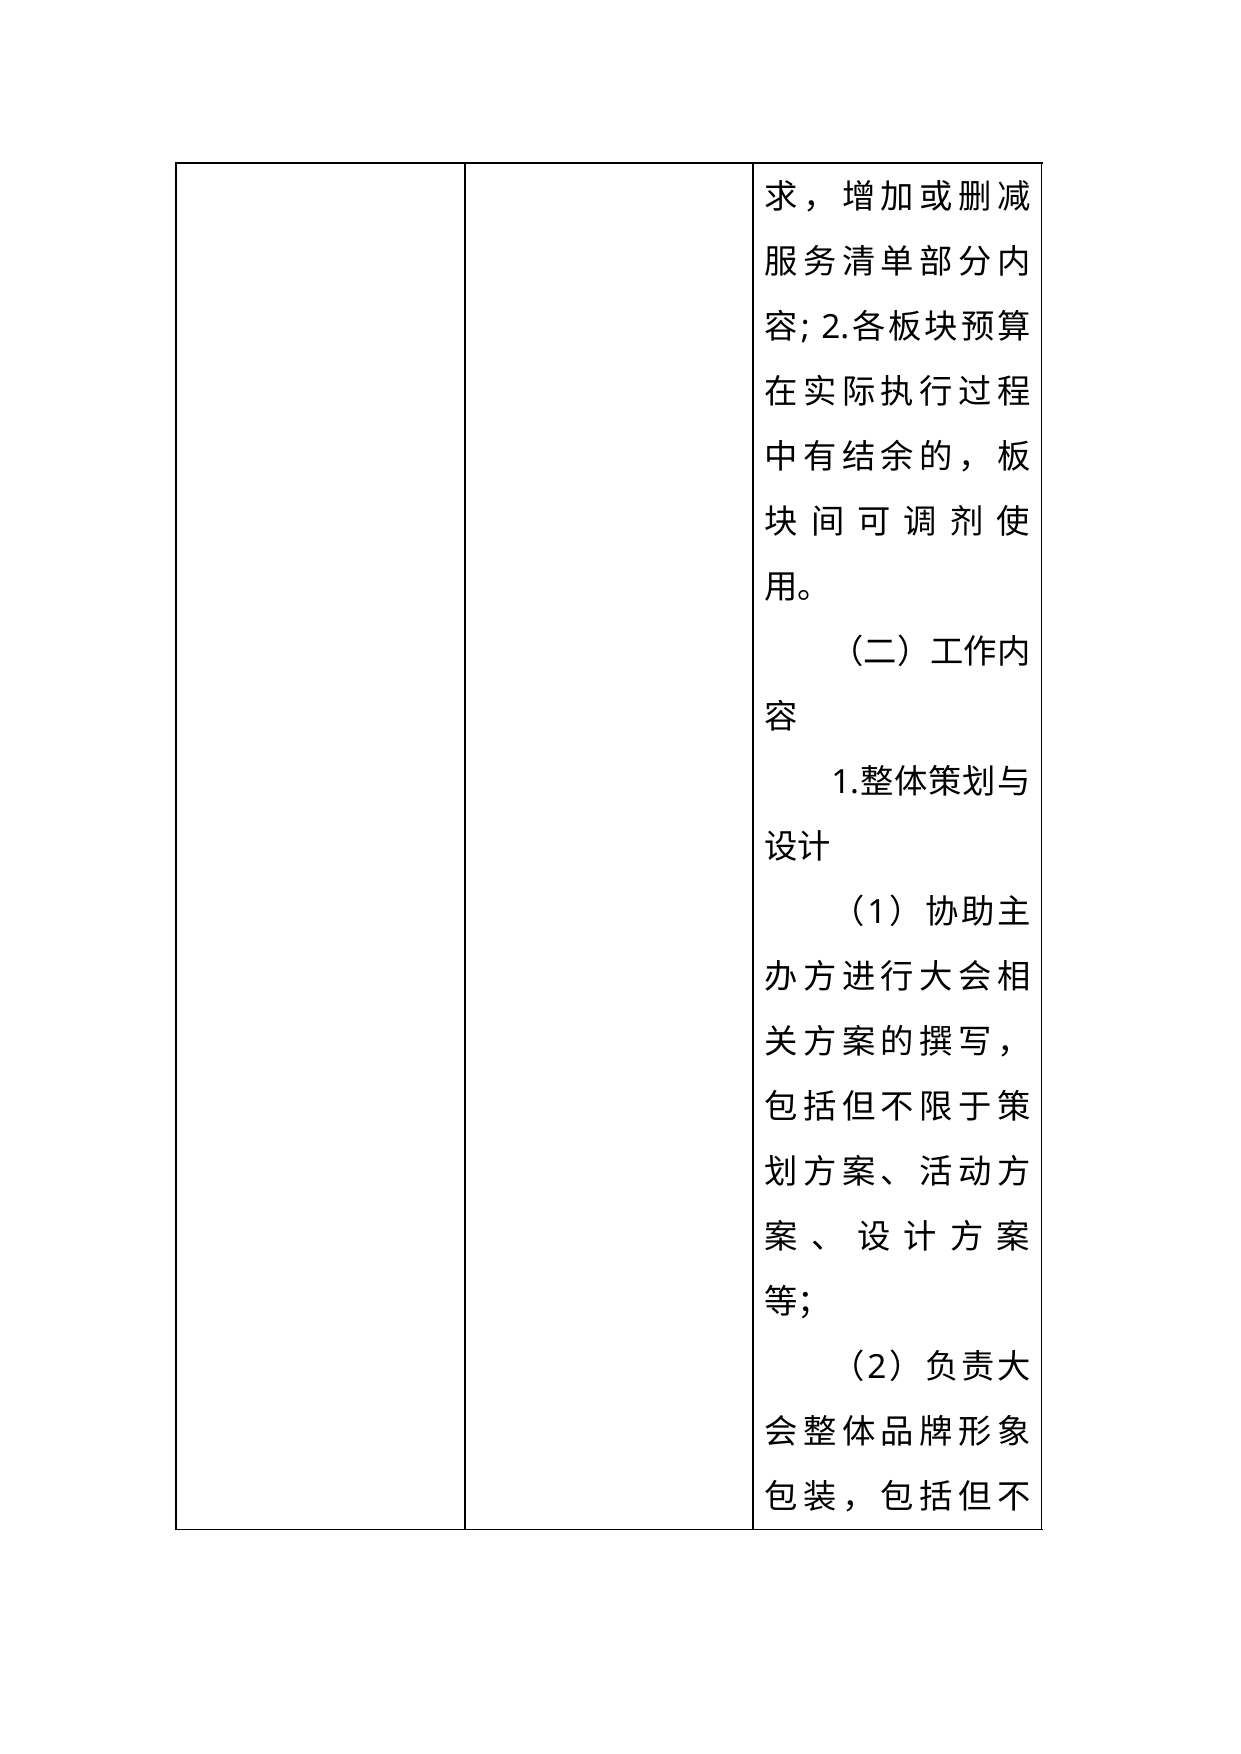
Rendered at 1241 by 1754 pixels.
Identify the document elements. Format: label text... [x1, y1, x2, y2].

table_cell 1 [177, 164, 464, 1528]
table_cell ★ [466, 164, 752, 1528]
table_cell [754, 164, 1041, 1528]
